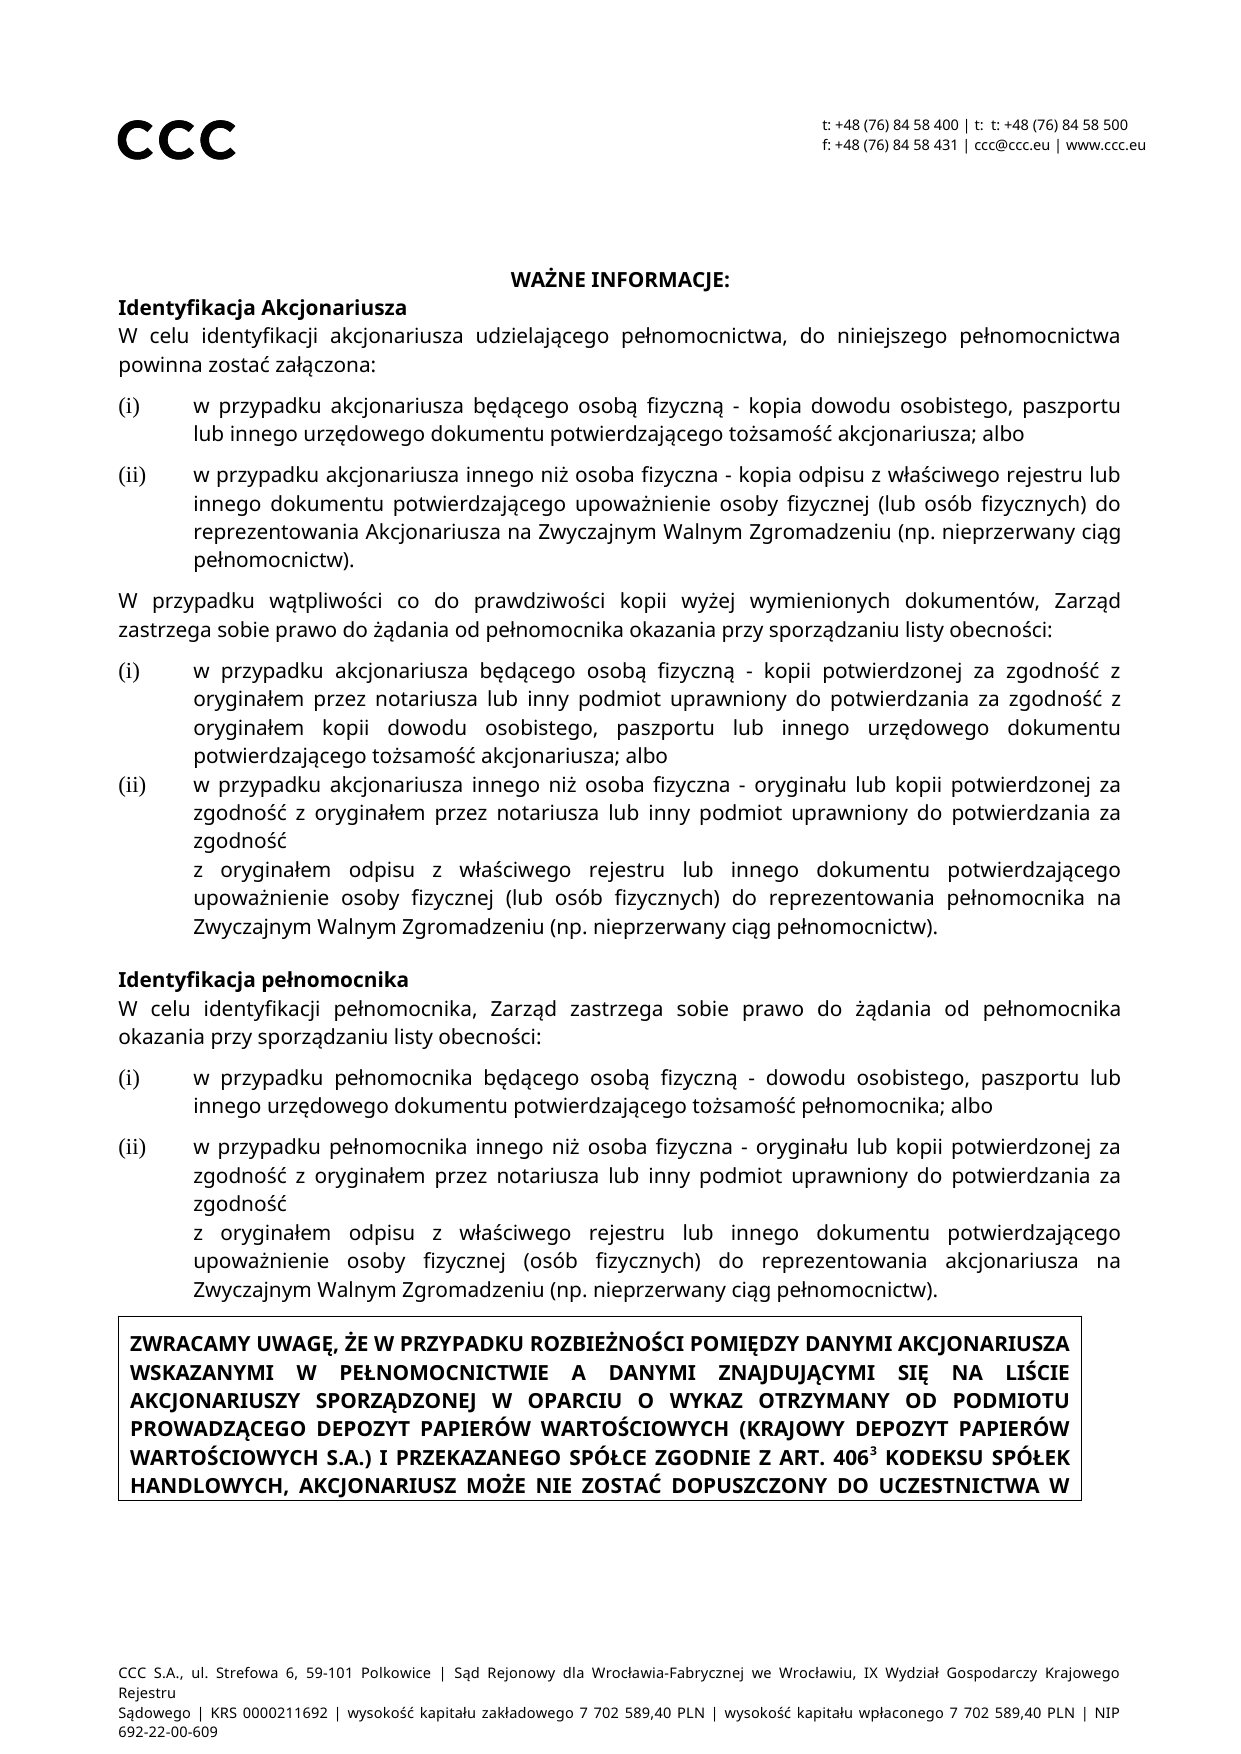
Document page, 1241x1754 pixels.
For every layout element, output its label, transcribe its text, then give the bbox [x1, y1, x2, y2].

list w przypadku akcjonariusza innego niż osoba fizyczna - oryginału lub kopii potwierdzonej za zgodność z oryginałem przez notariusza lub inny podmiot uprawniony do potwierdzania za zgodność z oryginałem odpisu z właściwego rejestru lub innego dokumentu potwierdzającego upoważnienie osoby fizycznej (lub osób fizycznych) do reprezentowania pełnomocnika na Zwyczajnym Walnym Zgromadzeniu (np. nieprzerwany ciąg pełnomocnictw). [118, 770, 1122, 940]
text Identyfikacja Akcjonariusza [118, 293, 1122, 322]
text WAŻNE INFORMACJE: [118, 265, 1122, 293]
text W przypadku wątpliwości co do prawdziwości kopii wyżej wymienionych dokumentów, Zarząd zastrzega sobie prawo do żądania od pełnomocnika okazania przy sporządzaniu listy obecności: [118, 587, 1122, 643]
text Identyfikacja pełnomocnika [118, 965, 1122, 994]
list w przypadku akcjonariusza innego niż osoba fizyczna - kopia odpisu z właściwego rejestru lub innego dokumentu potwierdzającego upoważnienie osoby fizycznej (lub osób fizycznych) do reprezentowania Akcjonariusza na Zwyczajnym Walnym Zgromadzeniu (np. nieprzerwany ciąg pełnomocnictw). [118, 460, 1122, 574]
list w przypadku akcjonariusza będącego osobą fizyczną - kopia dowodu osobistego, paszportu lub innego urzędowego dokumentu potwierdzającego tożsamość akcjonariusza; albo [118, 391, 1122, 448]
text W celu identyfikacji akcjonariusza udzielającego pełnomocnictwa, do niniejszego pełnomocnictwa powinna zostać załączona: [118, 322, 1122, 378]
picture [0, 2, 1241, 252]
list w przypadku pełnomocnika będącego osobą fizyczną - dowodu osobistego, paszportu lub innego urzędowego dokumentu potwierdzającego tożsamość pełnomocnika; albo [118, 1063, 1122, 1120]
text W celu identyfikacji pełnomocnika, Zarząd zastrzega sobie prawo do żądania od pełnomocnika okazania przy sporządzaniu listy obecności: [118, 994, 1122, 1051]
list w przypadku akcjonariusza będącego osobą fizyczną - kopii potwierdzonej za zgodność z oryginałem przez notariusza lub inny podmiot uprawniony do potwierdzania za zgodność z oryginałem kopii dowodu osobistego, paszportu lub innego urzędowego dokumentu potwierdzającego tożsamość akcjonariusza; albo [118, 656, 1122, 770]
list w przypadku pełnomocnika innego niż osoba fizyczna - oryginału lub kopii potwierdzonej za zgodność z oryginałem przez notariusza lub inny podmiot uprawniony do potwierdzania za zgodność z oryginałem odpisu z właściwego rejestru lub innego dokumentu potwierdzającego upoważnienie osoby fizycznej (osób fizycznych) do reprezentowania akcjonariusza na Zwyczajnym Walnym Zgromadzeniu (np. nieprzerwany ciąg pełnomocnictw). [118, 1132, 1122, 1303]
